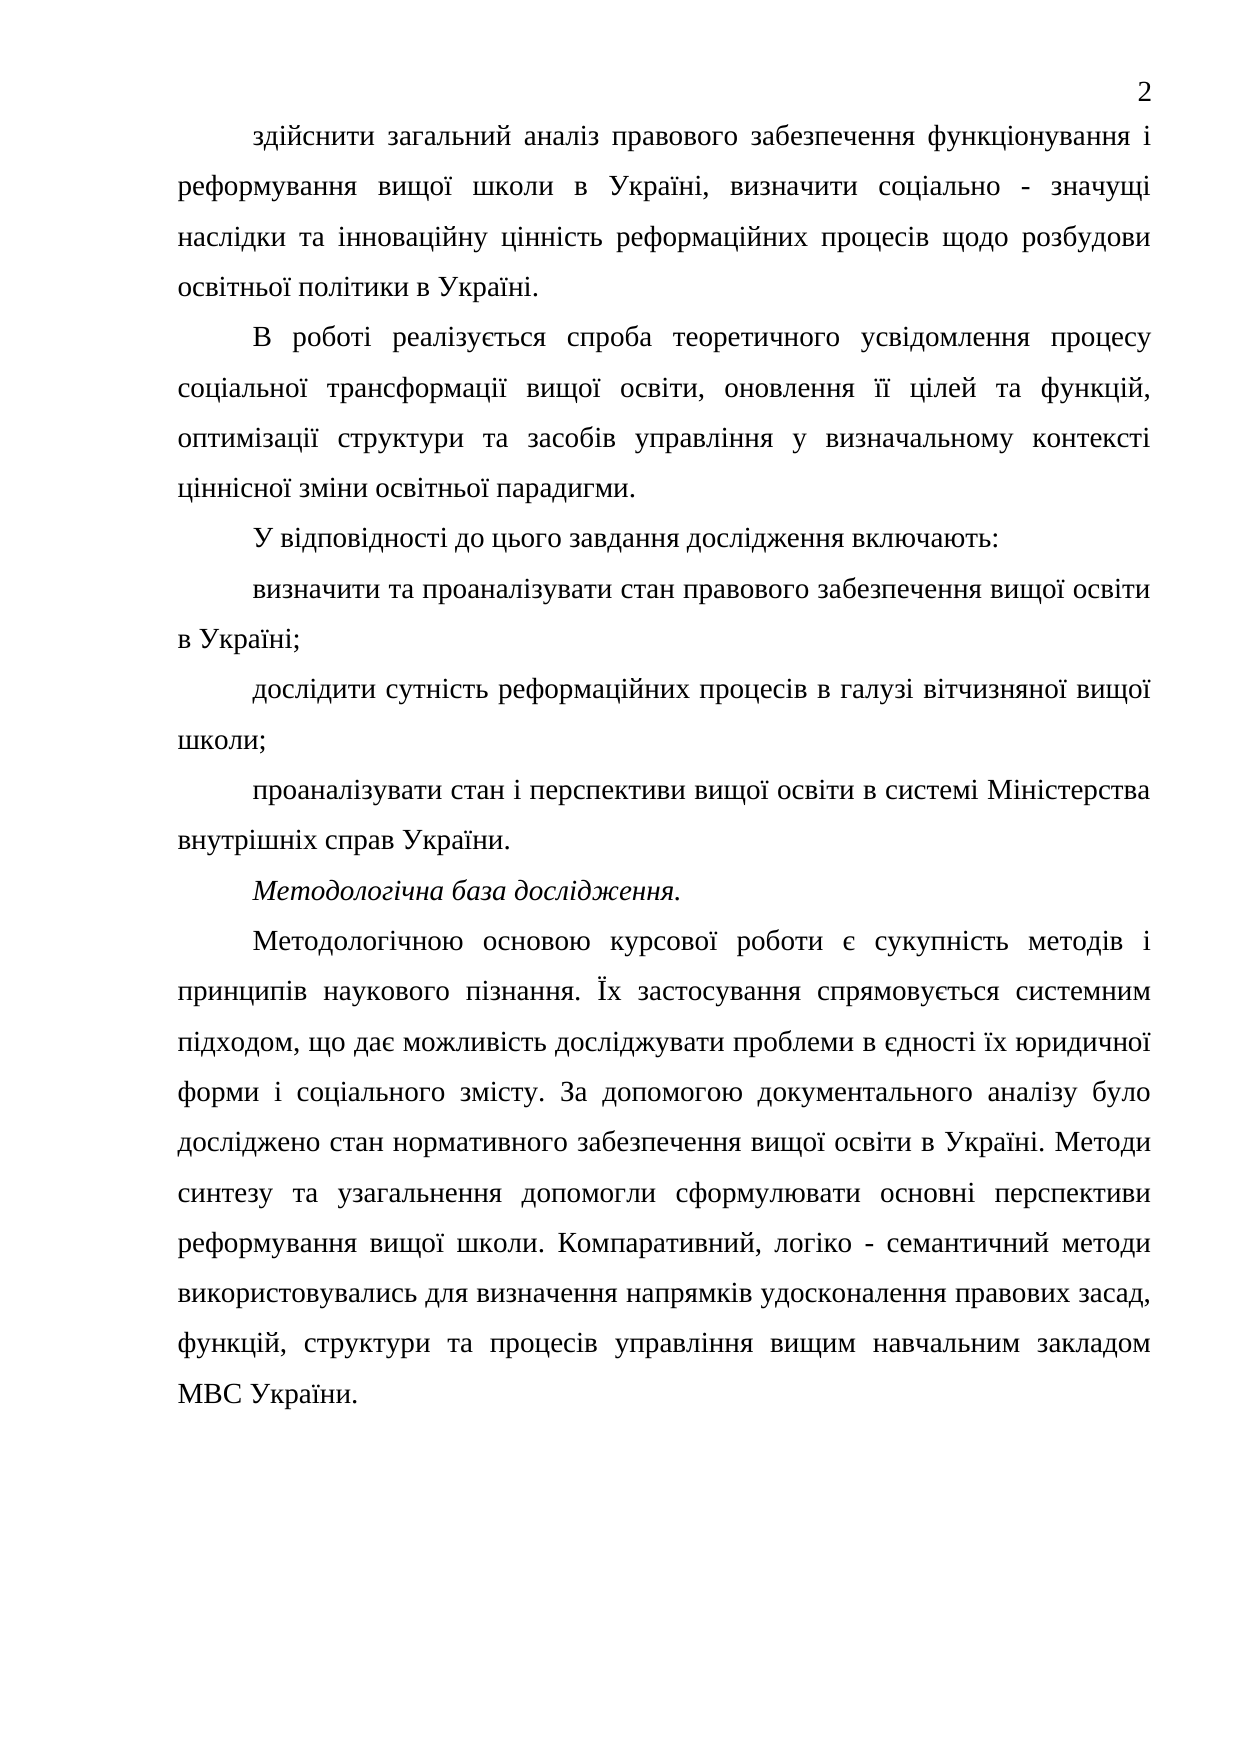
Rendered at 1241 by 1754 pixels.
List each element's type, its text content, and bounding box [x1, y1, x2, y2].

text дослідити сутність реформаційних процесів в галузі вітчизняної вищої школи; [177, 672, 1152, 755]
text Методологічна база дослідження. [177, 873, 1152, 906]
text В роботі реалізується спроба теоретичного усвідомлення процесу соціальної трансформації вищої освіти, оновлення її цілей та функцій, оптимізації структури та засобів управління у визначальному контексті ціннісної зміни освітньої парадигми. [177, 319, 1152, 504]
text Методологічною основою курсової роботи є сукупність методів і принципів наукового пізнання. Їх застосування спрямовується системним підходом, що дає можливість досліджувати проблеми в єдності їх юридичної форми і соціального змісту. За допомогою документального аналізу було досліджено стан нормативного забезпечення вищої освіти в Україні. Методи синтезу та узагальнення допомогли сформулювати основні перспективи реформування вищої школи. Компаративний, логіко - семантичний методи використовувались для визначення напрямків удосконалення правових засад, функцій, структури та процесів управління вищим навчальним закладом МВС України. [177, 923, 1152, 1409]
text визначити та проаналізувати стан правового забезпечення вищої освіти в Україні; [177, 571, 1152, 655]
text У відповідності до цього завдання дослідження включають: [177, 521, 1152, 554]
text проаналізувати стан і перспективи вищої освіти в системі Міністерства внутрішніх справ України. [177, 772, 1152, 856]
text здійснити загальний аналіз правового забезпечення функціонування і реформування вищої школи в Україні, визначити соціально - значущі наслідки та інноваційну цінність реформаційних процесів щодо розбудови освітньої політики в Україні. [177, 118, 1152, 303]
